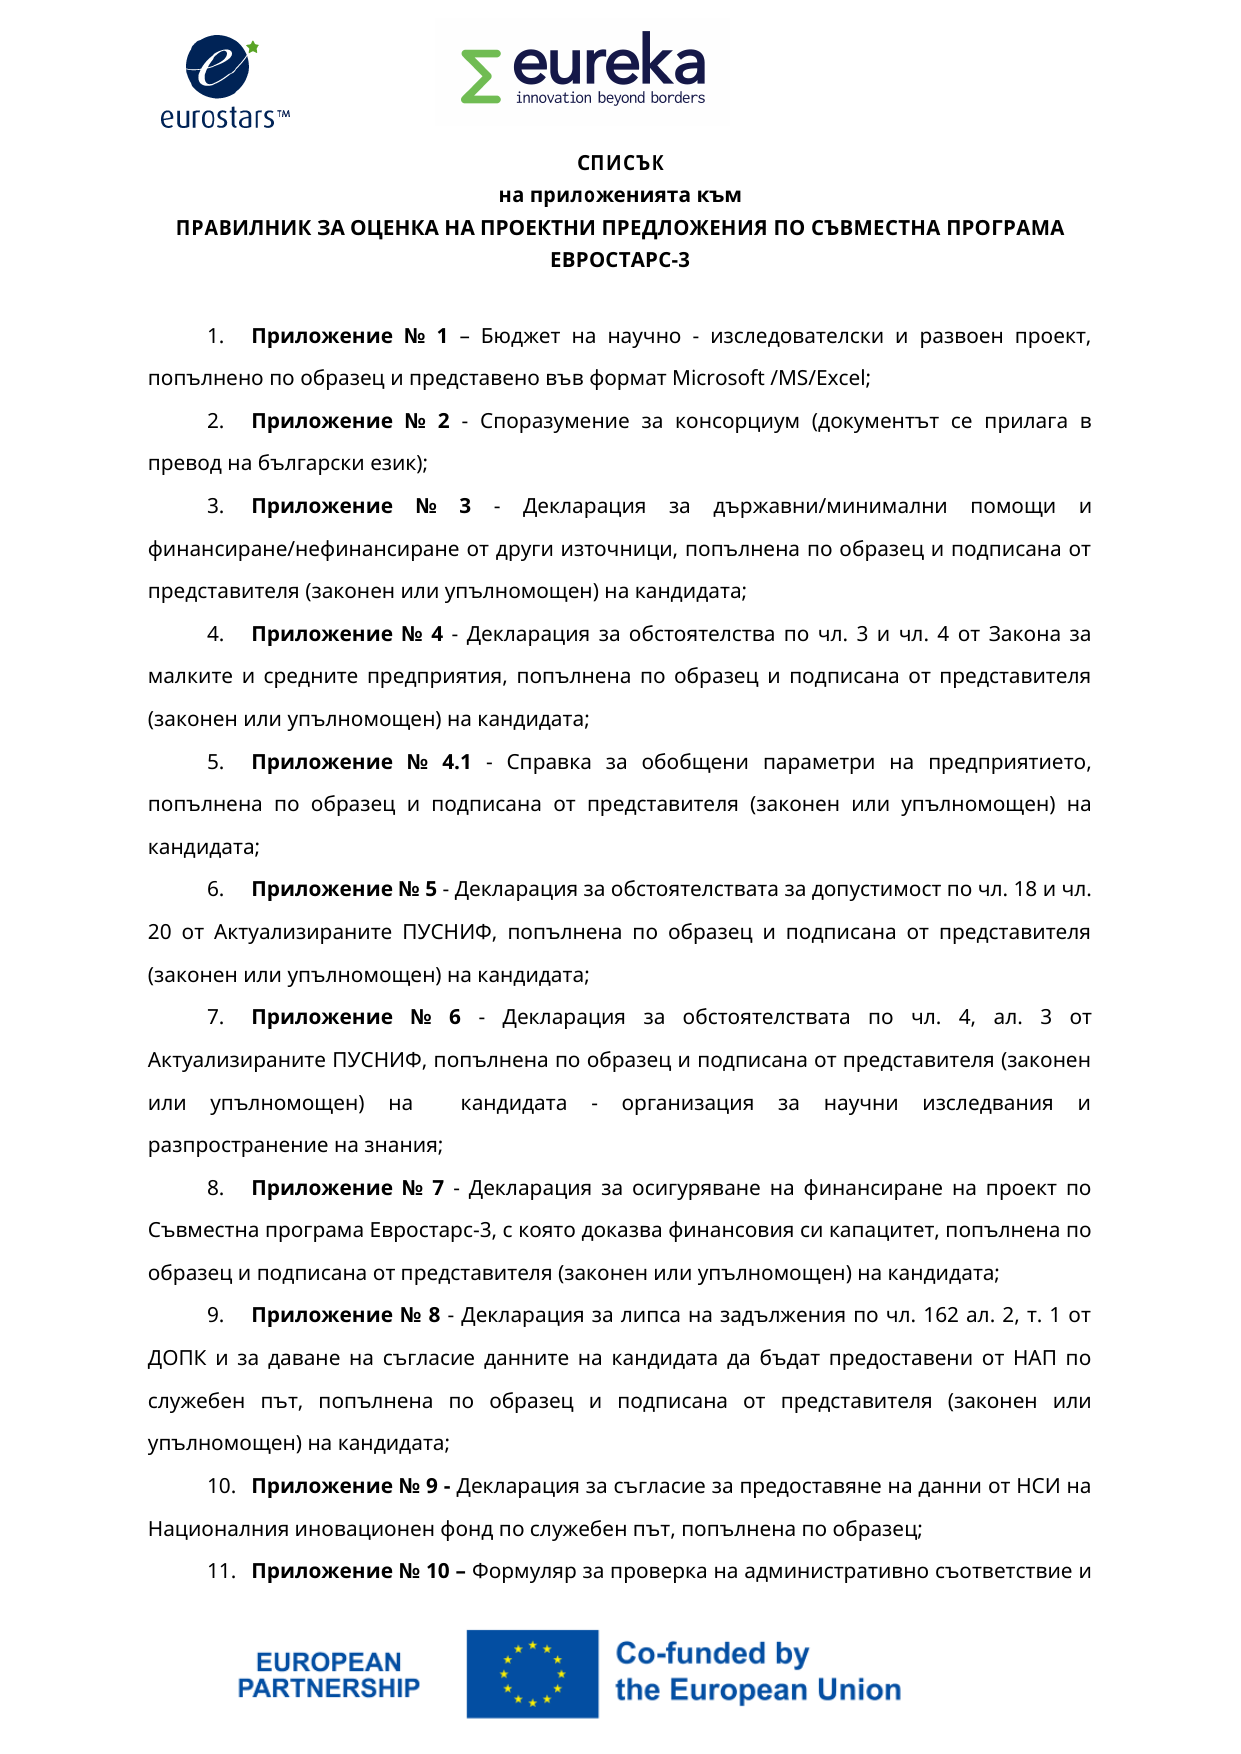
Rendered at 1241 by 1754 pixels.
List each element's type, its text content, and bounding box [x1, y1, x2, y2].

list Приложение № 4 - Декларация за обстоятелства по чл. 3 и чл. 4 от Закона за малките и средните предприятия, попълнена по образец и подписана от представителя (законен или упълномощен) на кандидата; [148, 619, 1092, 733]
list Приложение № 10 – Формуляр за проверка на административно съответствие и допустимост на проектно предложение; [148, 1556, 1092, 1585]
text СПИСЪК [148, 148, 1092, 176]
list Приложение № 4.1 - Справка за обобщени параметри на предприятието, попълнена по образец и подписана от представителя (законен или упълномощен) на кандидата; [148, 747, 1092, 860]
picture [435, 18, 731, 126]
text ПРАВИЛНИК ЗА ОЦЕНКА Н А ПРОЕКТНИ ПРЕДЛОЖЕНИЯ ПО СЪВМЕСТНА ПРОГРАМА ЕВРОСТАРС-3 [148, 213, 1092, 274]
list Приложение № 8 - Декларация за липса на задължения по чл. 162 ал. 2, т. 1 от ДОПК и за даване на съгласие данните на кандидата да бъдат предоставени от НАП по служебен път, попълнена по образец и подписана от представителя (законен или упълномощен) на кандидата; [148, 1301, 1092, 1457]
list Приложение № 7 - Декларация за осигуряване на финансиране на проект по Съвместна програма Евростарс-3, с която доказва финансовия си капацитет, попълнена по образец и подписана от представителя (законен или упълномощен) на кандидата; [148, 1173, 1092, 1286]
list Приложение № 9 - Декларация за съгласие за предоставяне на данни от НСИ на Националния иновационен фонд по служебен път, попълнена по образец; [148, 1471, 1092, 1542]
picture [147, 1602, 974, 1748]
text на приложенията към [148, 180, 1092, 209]
list Приложение № 6 - Декларация за обстоятелствата по чл. 4, ал. 3 от Актуализираните ПУСНИФ, попълнена по образец и подписана от представителя (законен или упълномощен) на кандидата - организация за научни изследвания и разпространение на знания; [148, 1002, 1092, 1159]
list Приложение № 3 - Декларация за държавни/минимални помощи и финансиране/нефинансиране от други източници, попълнена по образец и подписана от представителя (законен или упълномощен) на кандидата; [148, 491, 1092, 605]
picture [125, 9, 302, 139]
list Приложение № 2 - Споразумение за консорциум (документът се прилага в превод на български език); [148, 406, 1092, 477]
list Приложение № 1 – Бюджет на научно - изследователски и развоен проект, попълнено по образец и представено във формат Мicrosoft /MS/Excel; [148, 321, 1092, 392]
list Приложение № 5 - Декларация за обстоятелствата за допустимост по чл. 18 и чл. 20 от Актуализираните ПУСНИФ, попълнена по образец и подписана от представителя (законен или упълномощен) на кандидата; [148, 874, 1092, 988]
